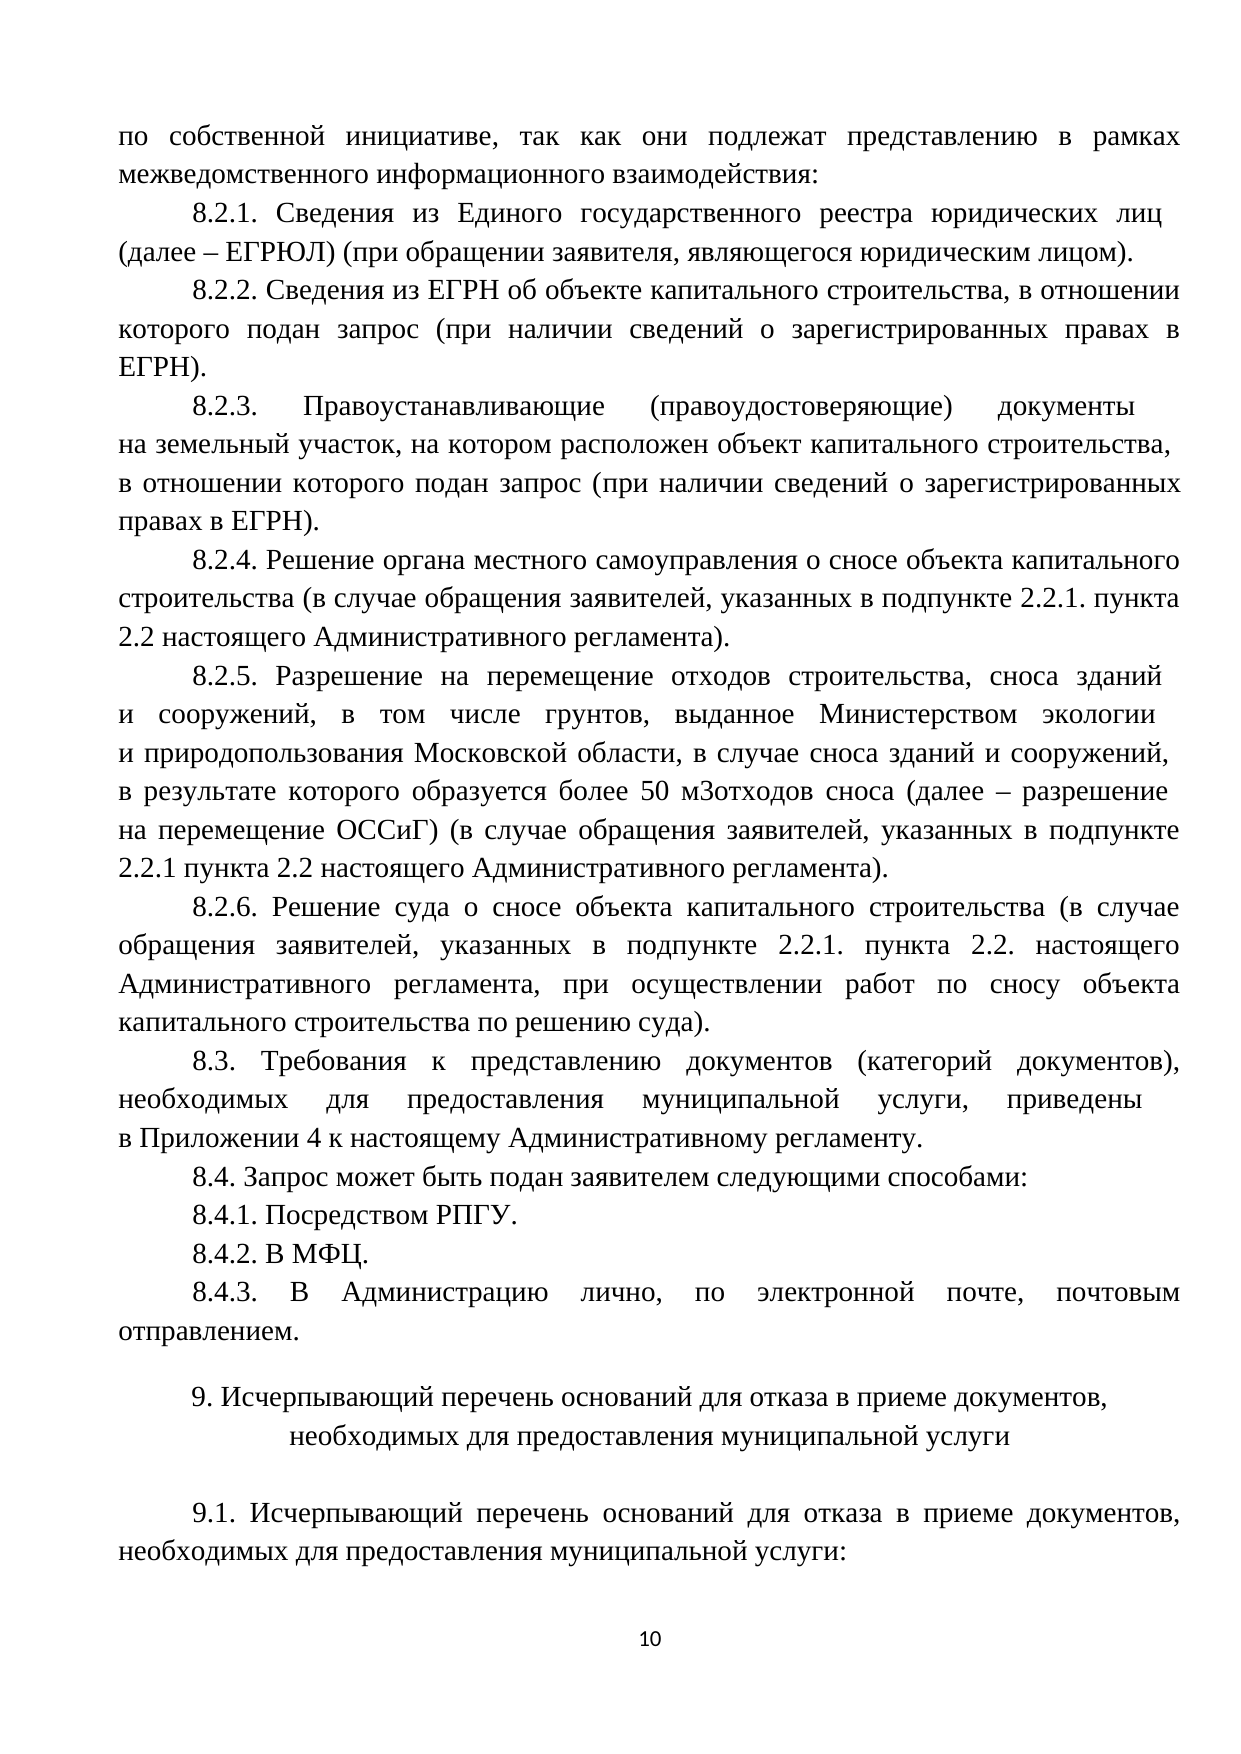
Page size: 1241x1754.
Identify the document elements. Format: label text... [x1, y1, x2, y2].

subtitle 9. Исчерпывающий перечень оснований для отказа в приеме документов, необходимых для предоставления муниципальной услуги [118, 1379, 1181, 1451]
list 8.4.3. В Администрацию лично, по электронной почте, почтовым отправлением. [118, 1274, 1181, 1346]
list 9.1. Исчерпывающий перечень оснований для отказа в приеме документов, необходимых для предоставления муниципальной услуги: [118, 1495, 1181, 1567]
list 8.4.1. Посредством РПГУ. [118, 1197, 1181, 1231]
list 8.4.2. В МФЦ. [118, 1236, 1181, 1269]
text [118, 118, 1181, 190]
list 8.4. Запрос может быть подан заявителем следующими способами: [118, 1159, 1181, 1192]
list 8.3. Требования к представлению документов (категорий документов), необходимых для предоставления муниципальной услуги, приведены в Приложении 4 к настоящему Административному регламенту. [118, 1043, 1181, 1154]
text 8.2.4. Решение органа местного самоуправления о сносе объекта капитального строительства (в случае обращения заявителей, указанных в подпункте 2.2.1. пункта 2.2 настоящего Административного регламента). [118, 542, 1181, 653]
text 8.2.2. Сведения из ЕГРН об объекте капитального строительства, в отношении которого подан запрос (при наличии сведений о зарегистрированных правах в ЕГРН). [118, 272, 1181, 383]
text 8.2.5. Разрешение на перемещение отходов строительства, сноса зданий и сооружений, в том числе грунтов, выданное Министерством экологии и природопользования Московской области, в случае сноса зданий и сооружений, в результате которого образуется более 50 м3отходов сноса (далее – разрешение на перемещение ОССиГ) (в случае обращения заявителей, указанных в подпункте 2.2.1 пункта 2.2 настоящего Административного регламента). [118, 658, 1181, 884]
text 8.2.6. Решение суда о сносе объекта капитального строительства (в случае обращения заявителей, указанных в подпункте 2.2.1. пункта 2.2. настоящего Административного регламента, при осуществлении работ по сносу объекта капитального строительства по решению суда). [118, 889, 1181, 1038]
text 8.2.3. Правоустанавливающие (правоудостоверяющие) документы на земельный участок, на котором расположен объект капитального строительства, в отношении которого подан запрос (при наличии сведений о зарегистрированных правах в ЕГРН). [118, 388, 1181, 537]
text 8.2.1. Сведения из Единого государственного реестра юридических лиц (далее – ЕГРЮЛ) (при обращении заявителя, являющегося юридическим лицом). [118, 195, 1181, 267]
